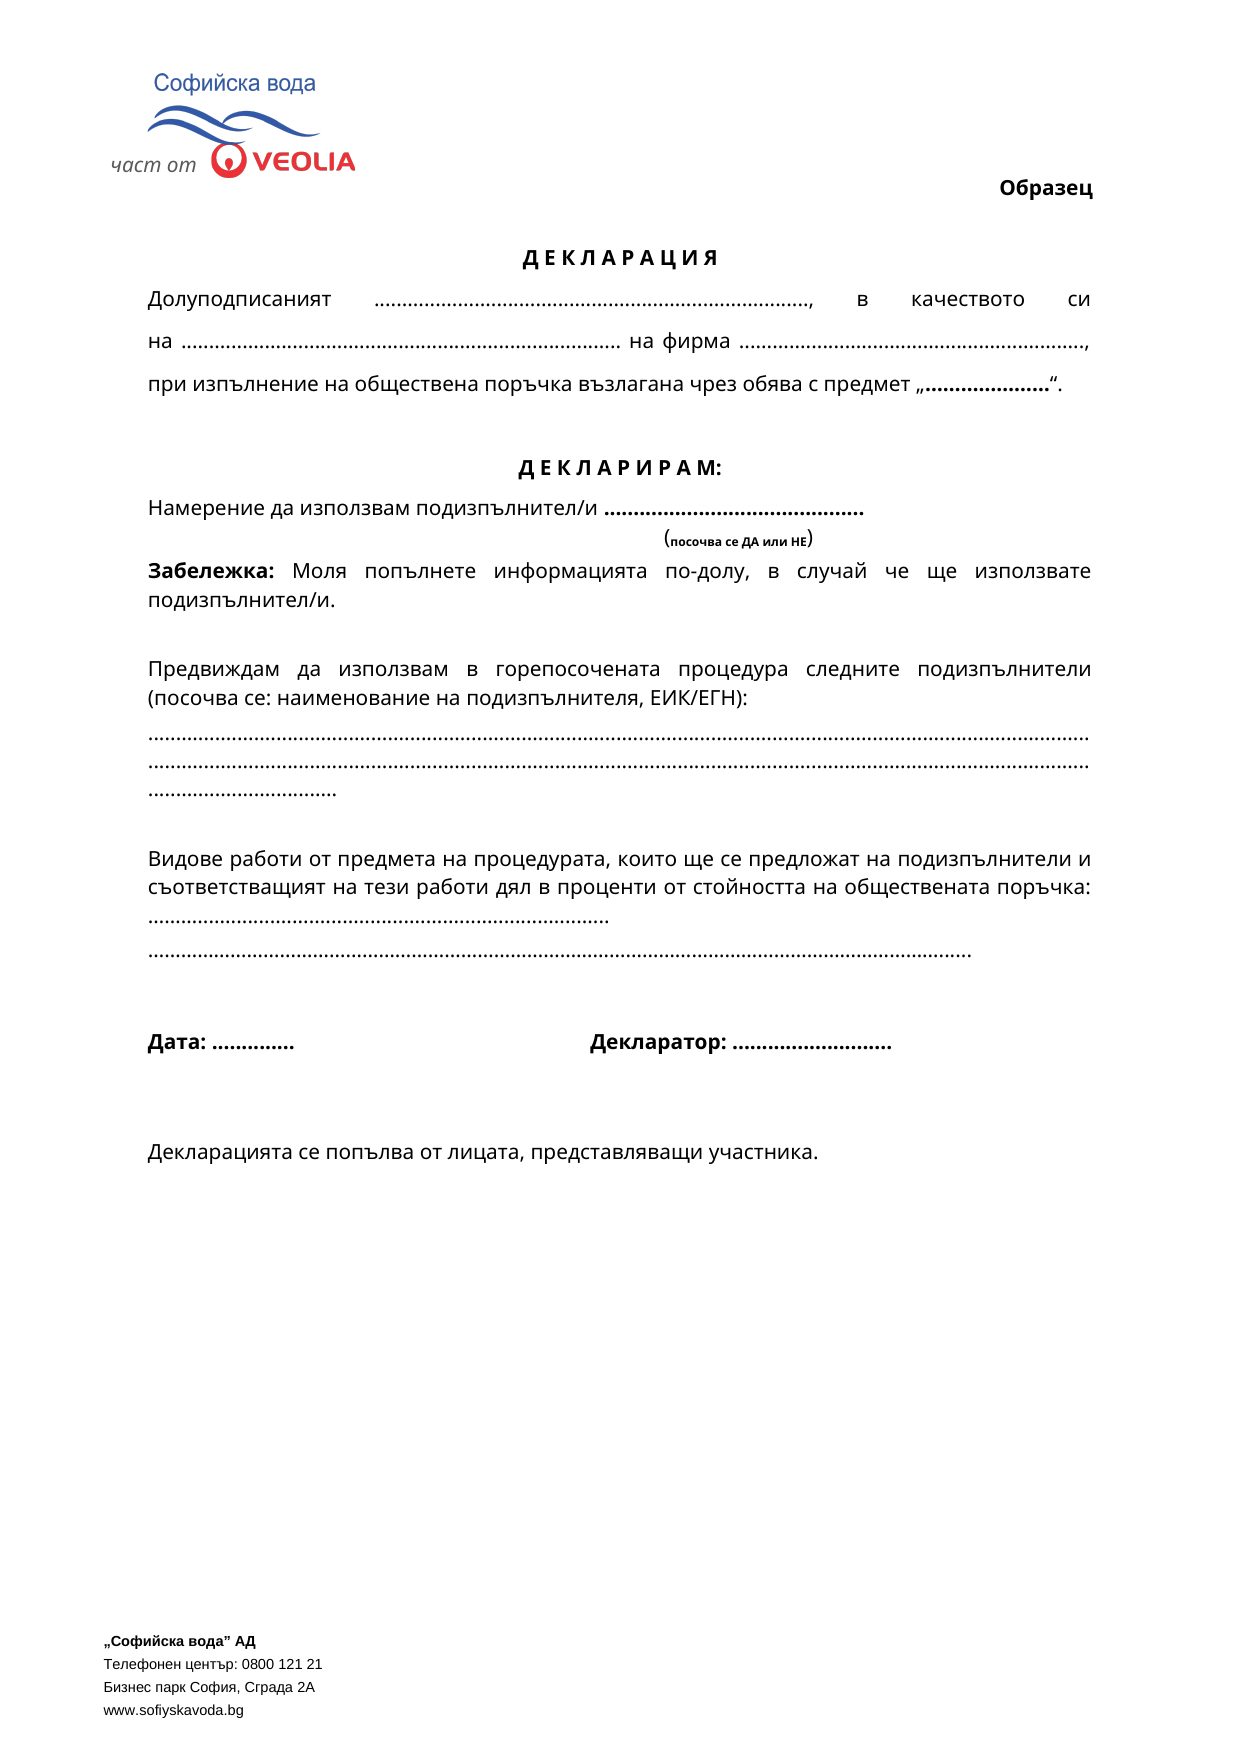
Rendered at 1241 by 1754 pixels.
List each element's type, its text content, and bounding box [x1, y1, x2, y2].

text Предвиждам да използвам в горепосочената процедура следните подизпълнители (посочва се: наименование на подизпълнителя, ЕИК/ЕГН): [148, 654, 1093, 711]
text Долуподписаният .............................................................................., в качеството си на ............................................................................... на фирма .............................................................., при изпълнение на обществена поръчка възлагана чрез обява с предмет „…………………“. [148, 284, 1093, 397]
text ………………………………………………………………………………………………………………………………...... [148, 935, 1093, 964]
text Видове работи от предмета на процедурата, които ще се предложат на подизпълнители и съответстващият на тези работи дял в проценти от стойността на обществената поръчка: ……….......................................................................... [148, 844, 1093, 929]
text Д Е К Л А Р А Ц И Я [142, 243, 1093, 271]
text Декларацията се попълва от лицата, представляващи участника. [148, 1137, 1093, 1166]
picture [147, 73, 356, 173]
text (посочва се ДА или НЕ) [590, 522, 1093, 550]
text Забележка: Моля попълнете информацията по-долу, в случай че ще използвате подизпълнител/и. [148, 557, 1093, 613]
text Намерение да използвам подизпълнител/и ............................................ [148, 493, 1093, 522]
text Дата: .............. Декларатор: ........................... [148, 1027, 1093, 1055]
text Образец [148, 173, 1093, 202]
text .................................................................................................................................................................................................................................................................................................................................................................................... [148, 718, 1093, 803]
text Д Е К Л А Р И Р А М: [142, 453, 1093, 481]
